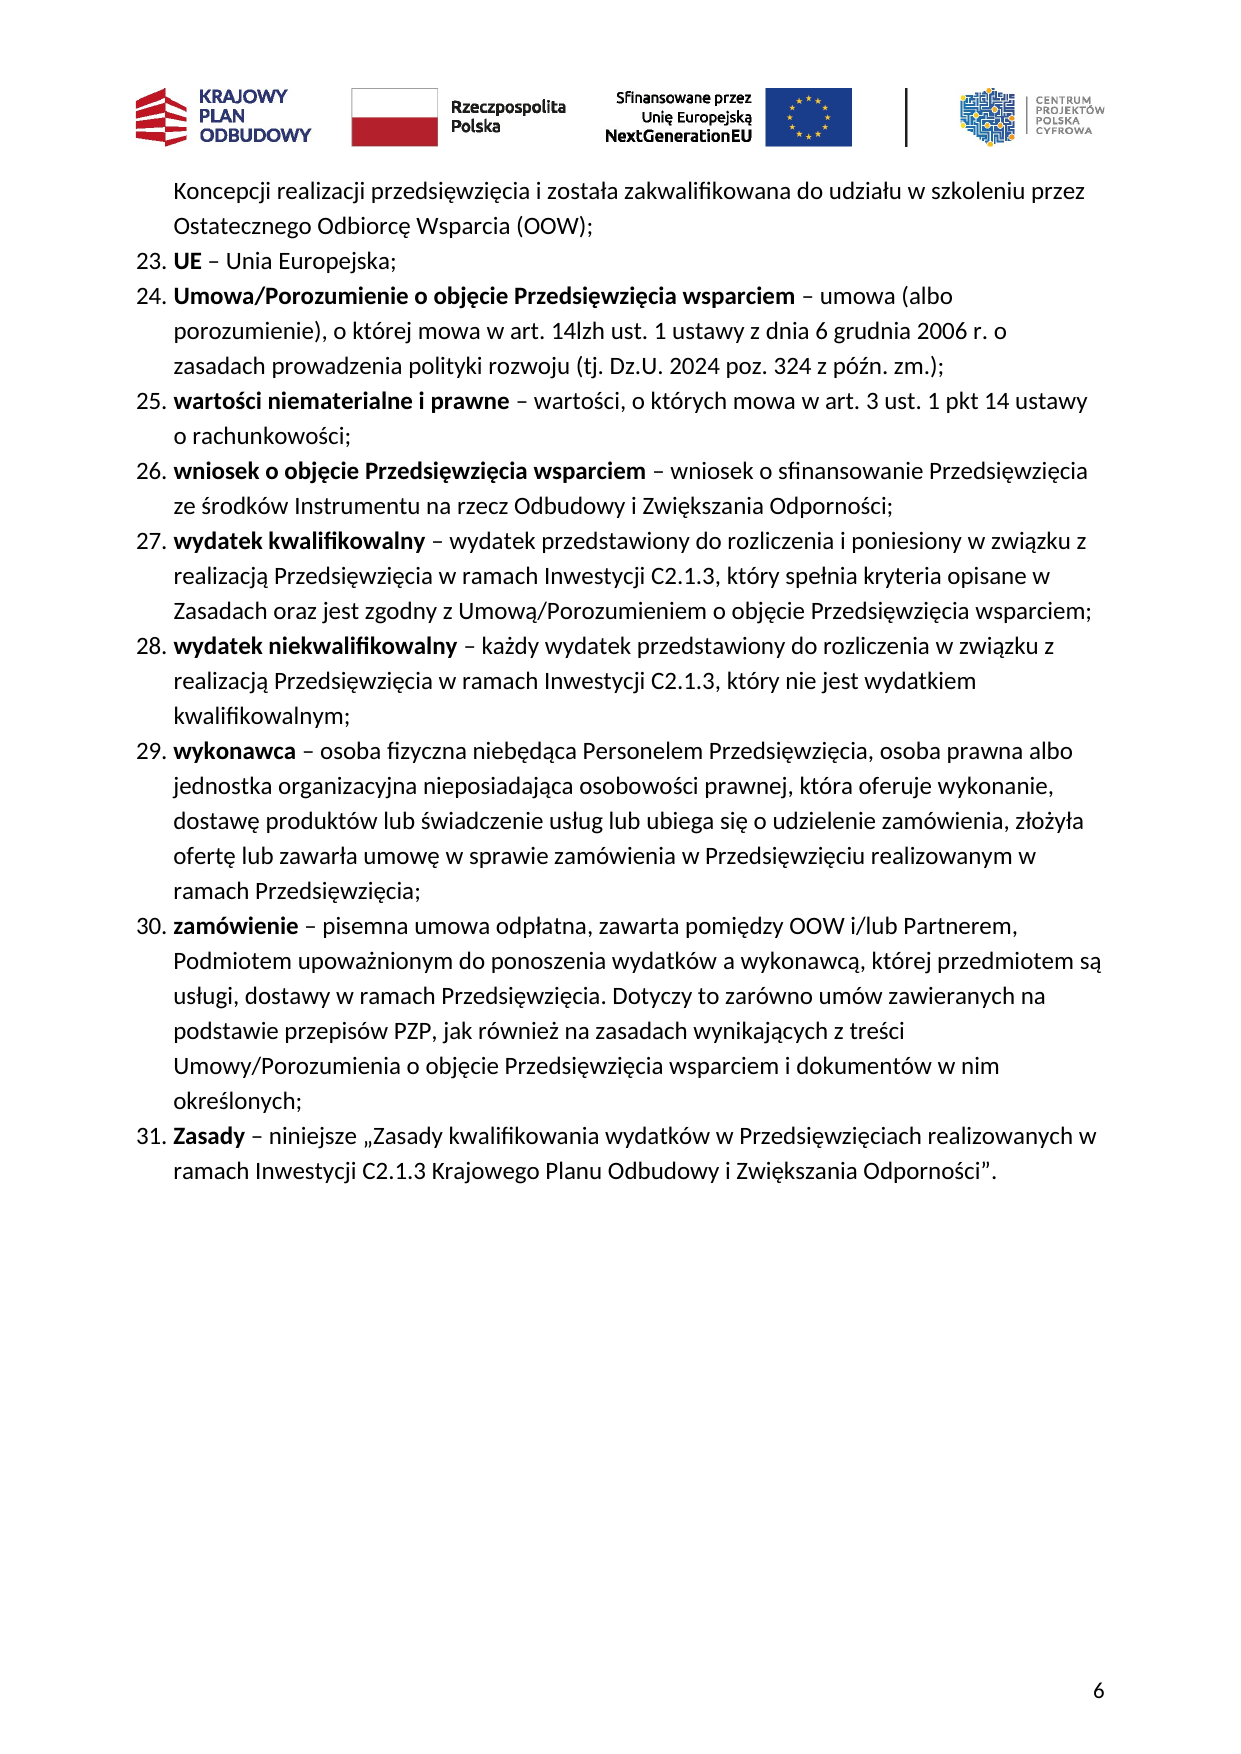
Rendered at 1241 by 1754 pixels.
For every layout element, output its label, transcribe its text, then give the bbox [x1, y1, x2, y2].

list wydatek kwalifikowalny – wydatek przedstawiony do rozliczenia i poniesiony w związku z realizacją Przedsięwzięcia w ramach Inwestycji C2.1.3, który spełnia kryteria opisane w Zasadach oraz jest zgodny z Umową/Porozumieniem o objęcie Przedsięwzięcia wsparciem; [136, 525, 1104, 626]
list Zasady – niniejsze „Zasady kwalifikowania wydatków w Przedsięwzięciach realizowanych w ramach Inwestycji C2.1.3 Krajowego Planu Odbudowy i Zwiększania Odporności”. [136, 1120, 1104, 1186]
list wykonawca – osoba fizyczna niebędąca Personelem Przedsięwzięcia, osoba prawna albo jednostka organizacyjna nieposiadająca osobowości prawnej, która oferuje wykonanie, dostawę produktów lub świadczenie usług lub ubiega się o udzielenie zamówienia, złożyła ofertę lub zawarła umowę w sprawie zamówienia w Przedsięwzięciu realizowanym w ramach Przedsięwzięcia; [136, 735, 1104, 906]
list wartości niematerialne i prawne – wartości, o których mowa w art. 3 ust. 1 pkt 14 ustawy o rachunkowości; [136, 385, 1104, 451]
list Umowa/Porozumienie o objęcie Przedsięwzięcia wsparciem – umowa (albo porozumienie), o której mowa w art. 14lzh ust. 1 ustawy z dnia 6 grudnia 2006 r. o zasadach prowadzenia polityki rozwoju (tj. Dz.U. 2024 poz. 324 z późn. zm.); [136, 280, 1104, 381]
list UE – Unia Europejska; [136, 245, 1104, 276]
list zamówienie – pisemna umowa odpłatna, zawarta pomiędzy OOW i/lub Partnerem, Podmiotem upoważnionym do ponoszenia wydatków a wykonawcą, której przedmiotem są usługi, dostawy w ramach Przedsięwzięcia. Dotyczy to zarówno umów zawieranych na podstawie przepisów PZP, jak również na zasadach wynikających z treści Umowy/Porozumienia o objęcie Przedsięwzięcia wsparciem i dokumentów w nim określonych; [136, 910, 1104, 1116]
picture [135, 88, 1105, 147]
list wydatek niekwalifikowalny – każdy wydatek przedstawiony do rozliczenia w związku z realizacją Przedsięwzięcia w ramach Inwestycji C2.1.3, który nie jest wydatkiem kwalifikowalnym; [136, 630, 1104, 731]
list wniosek o objęcie Przedsięwzięcia wsparciem – wniosek o sfinansowanie Przedsięwzięcia ze środków Instrumentu na rzecz Odbudowy i Zwiększania Odporności; [136, 455, 1104, 521]
